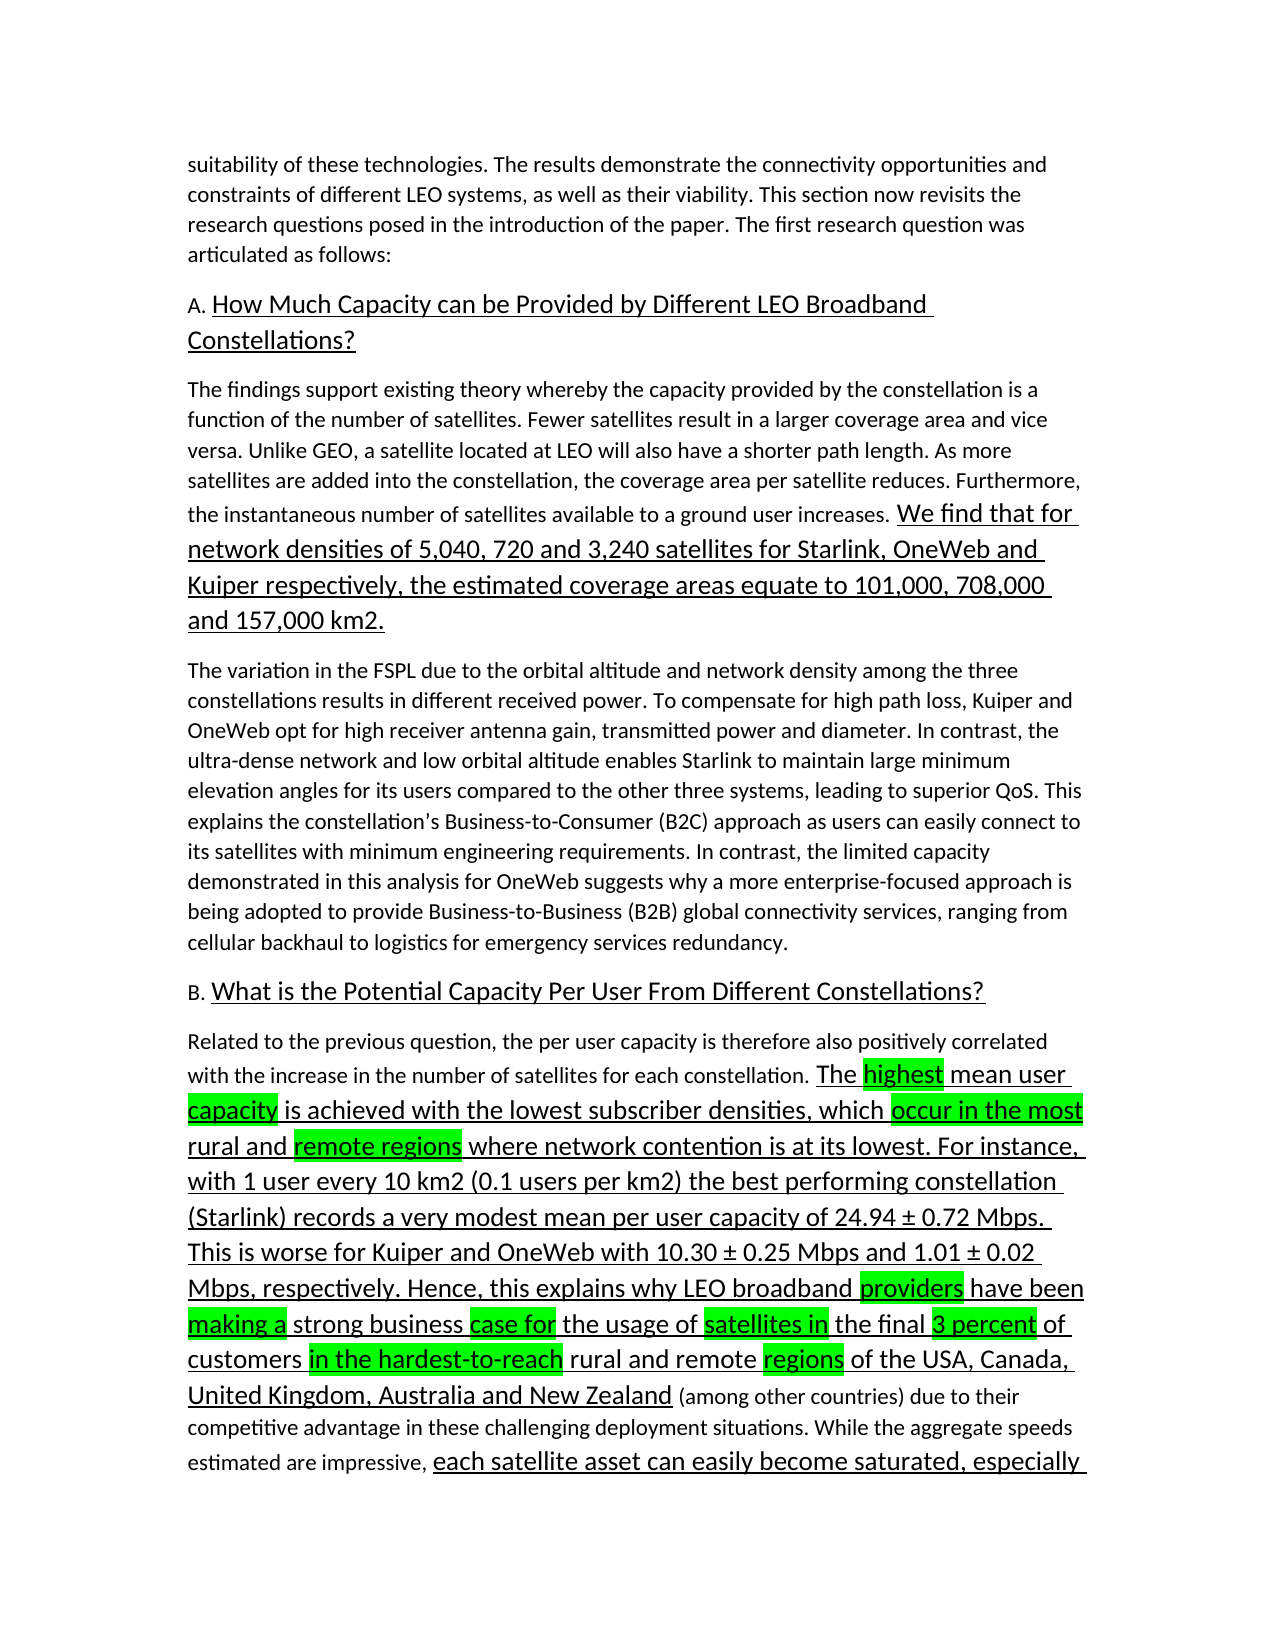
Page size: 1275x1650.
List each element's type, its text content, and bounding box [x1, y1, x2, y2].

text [187, 150, 1087, 269]
text B. What is the Potential Capacity Per User From Different Constellations? [187, 974, 1087, 1008]
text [187, 1027, 1087, 1477]
text The variation in the FSPL due to the orbital altitude and network density among the three constellations results in different received power. To compensate for high path loss, Kuiper and OneWeb opt for high receiver antenna gain, transmitted power and diameter. In contrast, the ultra-dense network and low orbital altitude enables Starlink to maintain large minimum elevation angles for its users compared to the other three systems, leading to superior QoS. This explains the constellation’s Business-to-Consumer (B2C) approach as users can easily connect to its satellites with minimum engineering requirements. In contrast, the limited capacity demonstrated in this analysis for OneWeb suggests why a more enterprise-focused approach is being adopted to provide Business-to-Business (B2B) global connectivity services, ranging from cellular backhaul to logistics for emergency services redundancy. [187, 656, 1087, 956]
text The findings support existing theory whereby the capacity provided by the constellation is a function of the number of satellites. Fewer satellites result in a larger coverage area and vice versa. Unlike GEO, a satellite located at LEO will also have a shorter path length. As more satellites are added into the constellation, the coverage area per satellite reduces. Furthermore, the instantaneous number of satellites available to a ground user increases. We find that for network densities of 5,040, 720 and 3,240 satellites for Starlink, OneWeb and Kuiper respectively, the estimated coverage areas equate to 101,000, 708,000 and 157,000 km2. [187, 375, 1087, 637]
text A. How Much Capacity can be Provided by Different LEO Broadband Constellations? [187, 287, 1087, 356]
